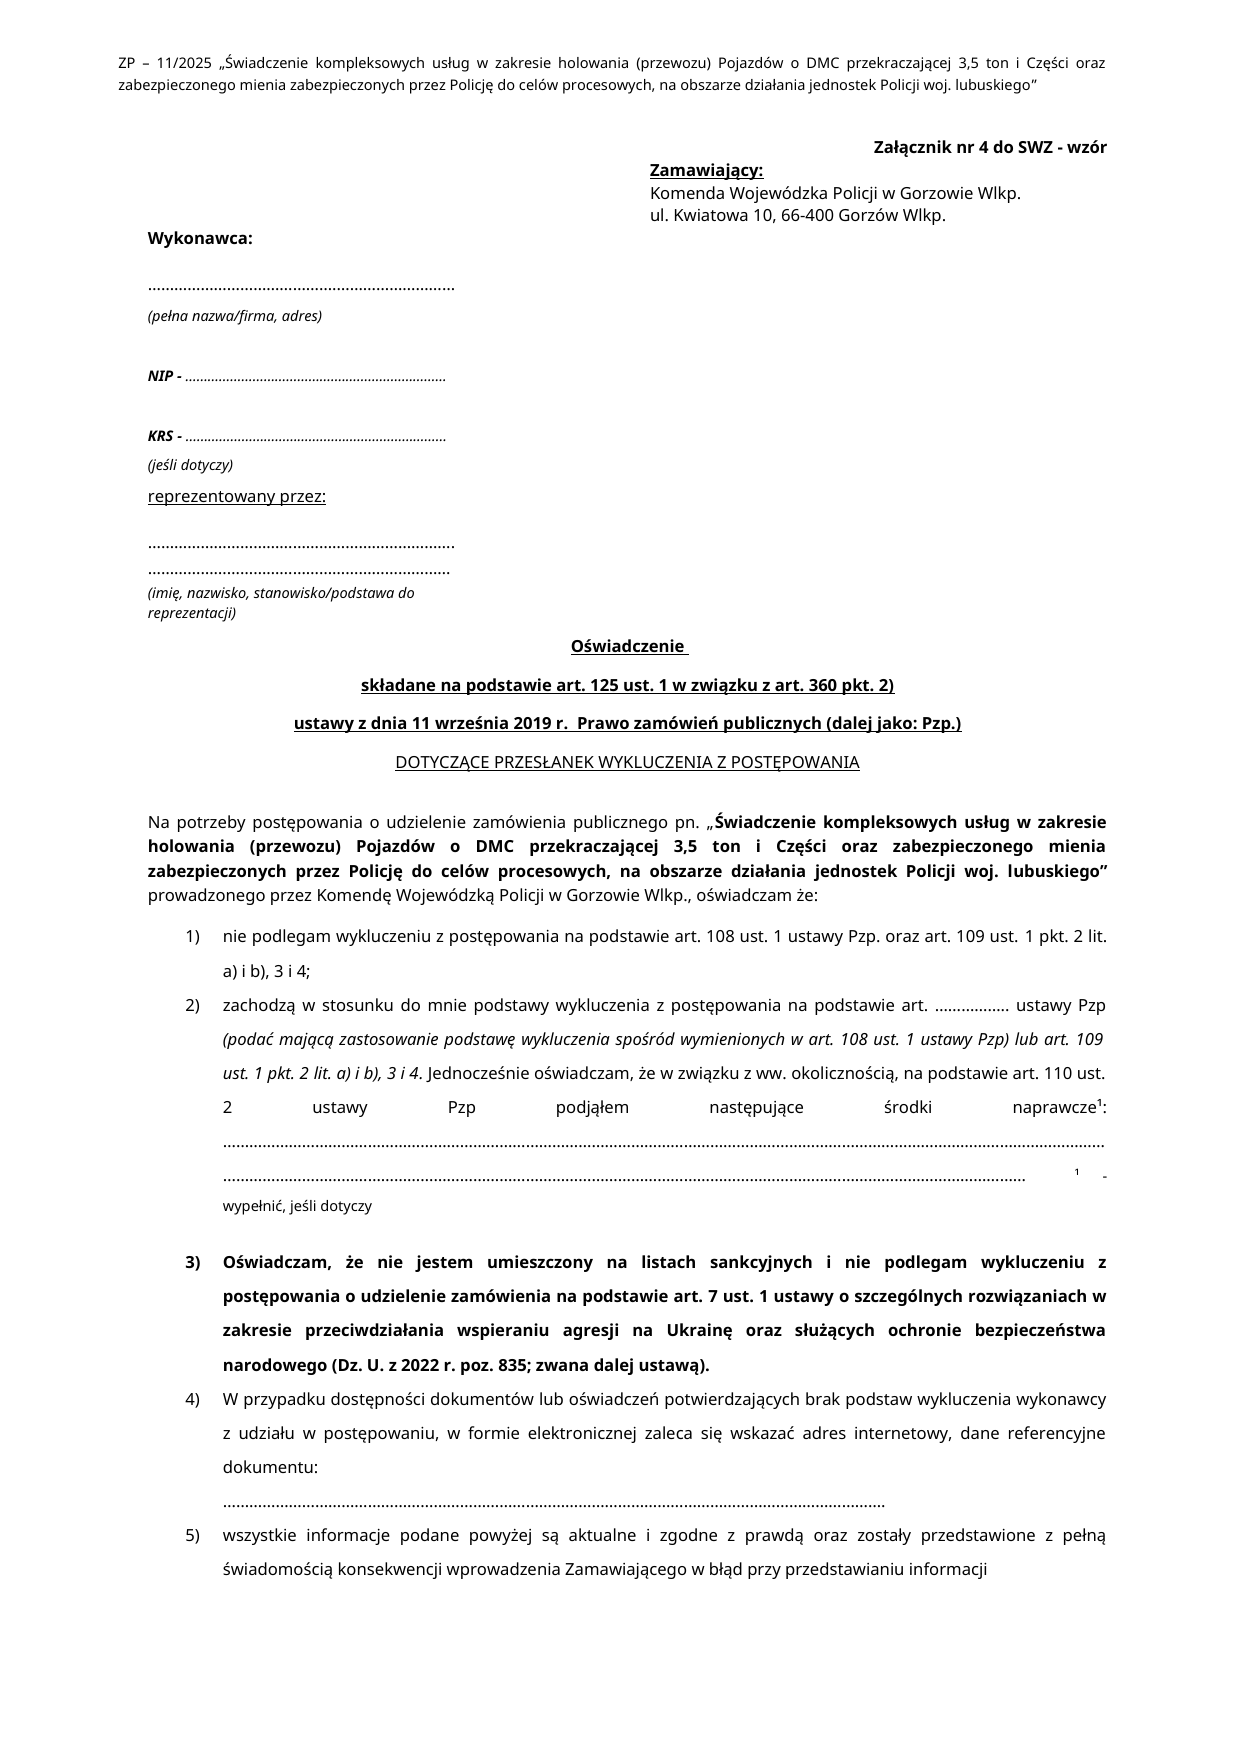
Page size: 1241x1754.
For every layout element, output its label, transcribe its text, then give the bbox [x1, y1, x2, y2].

list wszystkie informacje podane powyżej są aktualne i zgodne z prawdą oraz zostały przedstawione z pełną świadomością konsekwencji wprowadzenia Zamawiającego w błąd przy przedstawianiu informacji [185, 1523, 1107, 1580]
text …………………………………………………………….…………………………………………………………… [148, 530, 487, 579]
list nie podlegam wykluczeniu z postępowania na podstawie art. 108 ust. 1 ustawy Pzp. oraz art. 109 ust. 1 pkt. 2 lit. a) i b), 3 i 4; [185, 925, 1107, 982]
text reprezentowany przez: [148, 485, 1107, 508]
text (jeśli dotyczy) [148, 455, 487, 475]
list Oświadczam, że nie jestem umieszczony na listach sankcyjnych i nie podlegam wykluczeniu z postępowania o udzielenie zamówienia na podstawie art. 7 ust. 1 ustawy o szczególnych rozwiązaniach w zakresie przeciwdziałania wspieraniu agresji na Ukrainę oraz służących ochronie bezpieczeństwa narodowego (Dz. U. z 2022 r. poz. 835; zwana dalej ustawą). [185, 1251, 1107, 1376]
text Komenda Wojewódzka Policji w Gorzowie Wlkp. [133, 181, 1107, 204]
text Załącznik nr 4 do SWZ - wzór [148, 136, 1107, 159]
text (pełna nazwa/firma, adres) [148, 306, 487, 326]
text ustawy z dnia 11 września 2019 r. Prawo zamówień publicznych (dalej jako: Pzp.) [148, 712, 1107, 734]
list W przypadku dostępności dokumentów lub oświadczeń potwierdzających brak podstaw wykluczenia wykonawcy z udziału w postępowaniu, w formie elektronicznej zaleca się wskazać adres internetowy, dane referencyjne dokumentu: [185, 1387, 1107, 1478]
text Wykonawca: [148, 227, 1107, 249]
text DOTYCZĄCE PRZESŁANEK WYKLUCZENIA Z POSTĘPOWANIA [148, 750, 1107, 773]
text NIP - …………………………………….……………………… [148, 366, 487, 386]
text KRS - …………………………….……………………………… [148, 425, 487, 445]
text ul. Kwiatowa 10, 66-400 Gorzów Wlkp. [133, 204, 1107, 227]
text Zamawiający: [148, 159, 1107, 181]
list zachodzą w stosunku do mnie podstawy wykluczenia z postępowania na podstawie art. …………….. ustawy Pzp (podać mającą zastosowanie podstawę wykluczenia spośród wymienionych w art. 108 ust. 1 ustawy Pzp) lub art. 109 ust. 1 pkt. 2 lit. a) i b), 3 i 4. Jednocześnie oświadczam, że w związku z ww. okolicznością, na podstawie art. 110 ust. 2 ustawy Pzp podjąłem następujące środki naprawcze¹: …………………………………………………………………………………………………………………………………………………………………………………………………………………………………………………………………………………………………………………………………………………… ¹ - wypełnić, jeśli dotyczy [185, 993, 1107, 1216]
text …………………………………….……………………… [148, 272, 487, 295]
text (imię, nazwisko, stanowisko/podstawa do reprezentacji) [148, 582, 487, 622]
text ……………………………………………………………………………………………………………………………………. [223, 1489, 1107, 1512]
text Na potrzeby postępowania o udzielenie zamówienia publicznego pn. „Świadczenie kompleksowych usług w zakresie holowania (przewozu) Pojazdów o DMC przekraczającej 3,5 ton i Części oraz zabezpieczonego mienia zabezpieczonych przez Policję do celów procesowych, na obszarze działania jednostek Policji woj. lubuskiego” prowadzonego przez Komendę Wojewódzką Policji w Gorzowie Wlkp., oświadczam że: [148, 811, 1107, 907]
text Oświadczenie [148, 635, 1107, 657]
text składane na podstawie art. 125 ust. 1 w związku z art. 360 pkt. 2) [148, 673, 1107, 696]
